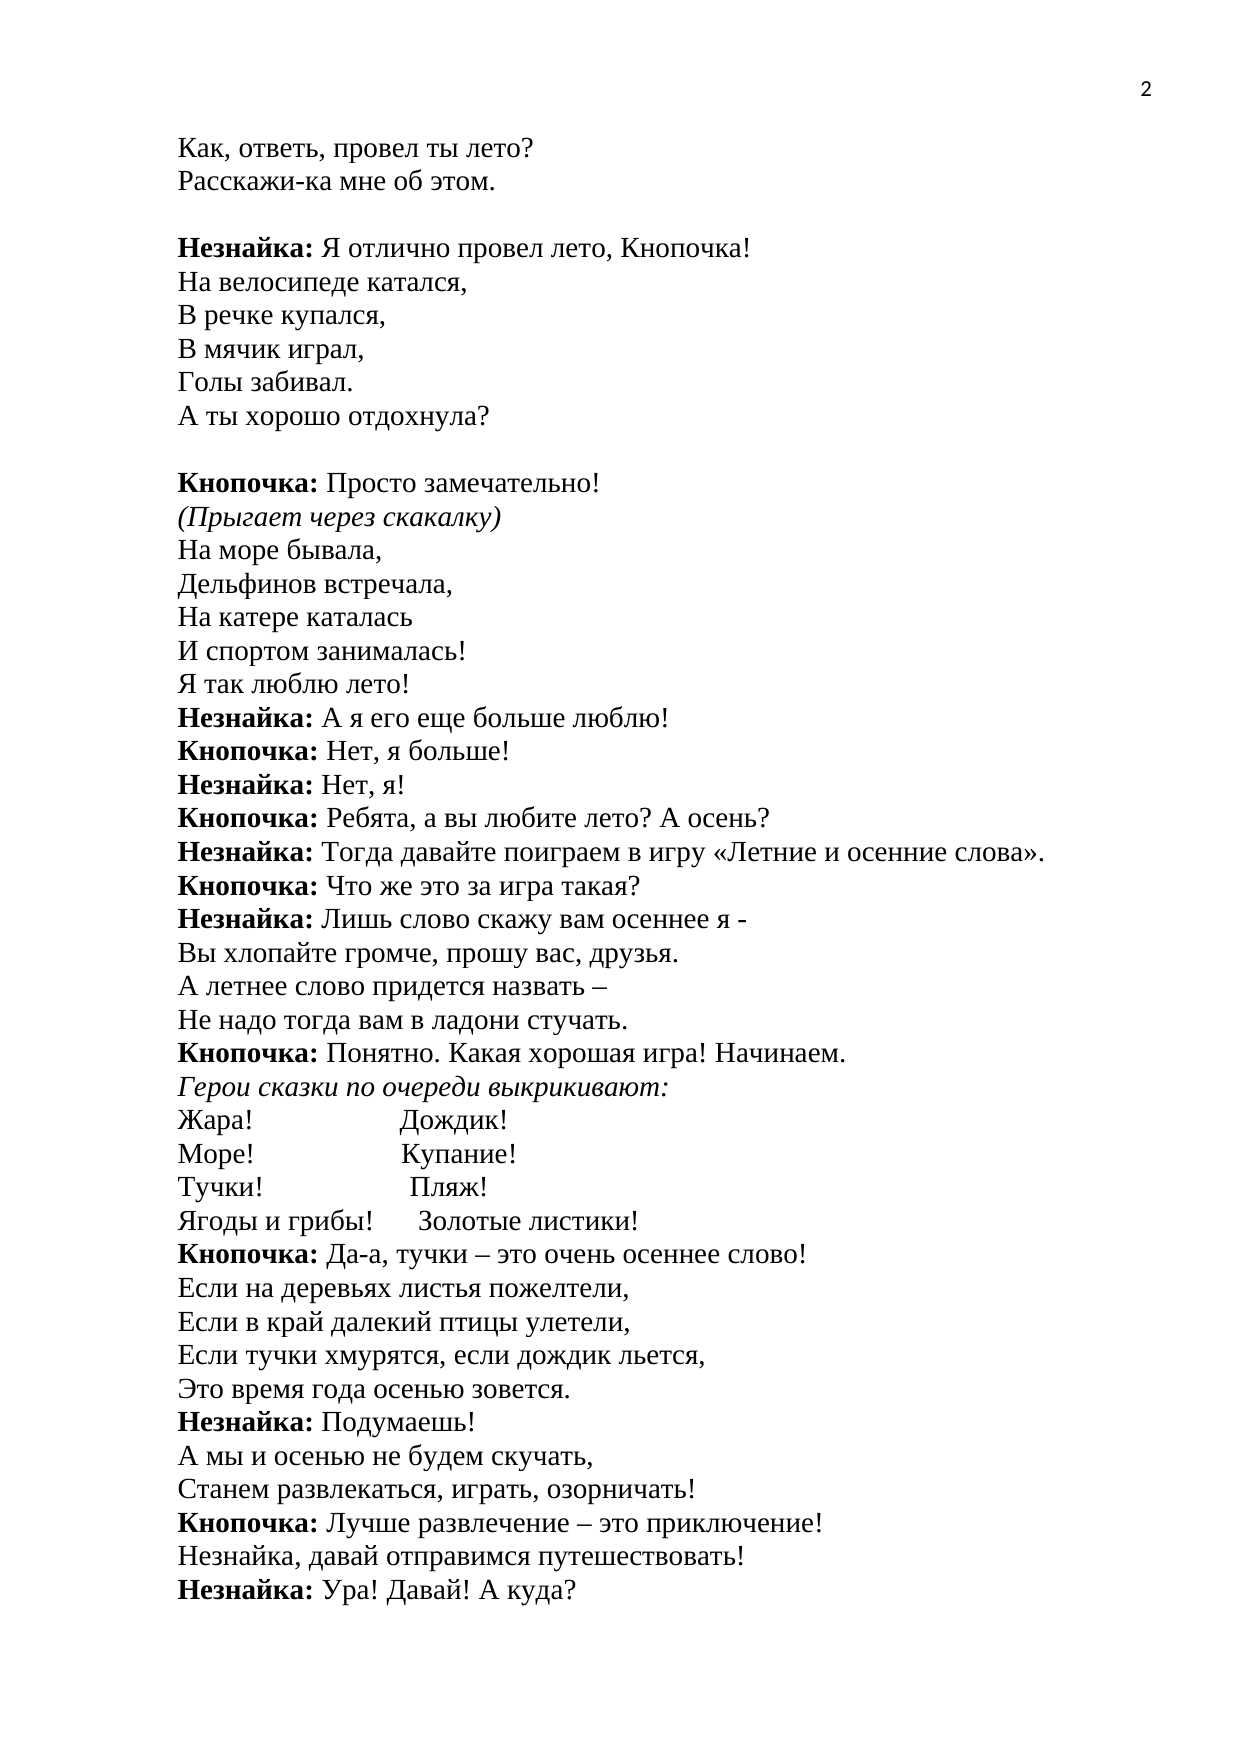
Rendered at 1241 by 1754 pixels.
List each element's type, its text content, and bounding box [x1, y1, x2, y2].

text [177, 130, 1152, 1169]
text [177, 1203, 1152, 1606]
text Тучки! Пляж! [177, 1169, 1152, 1203]
